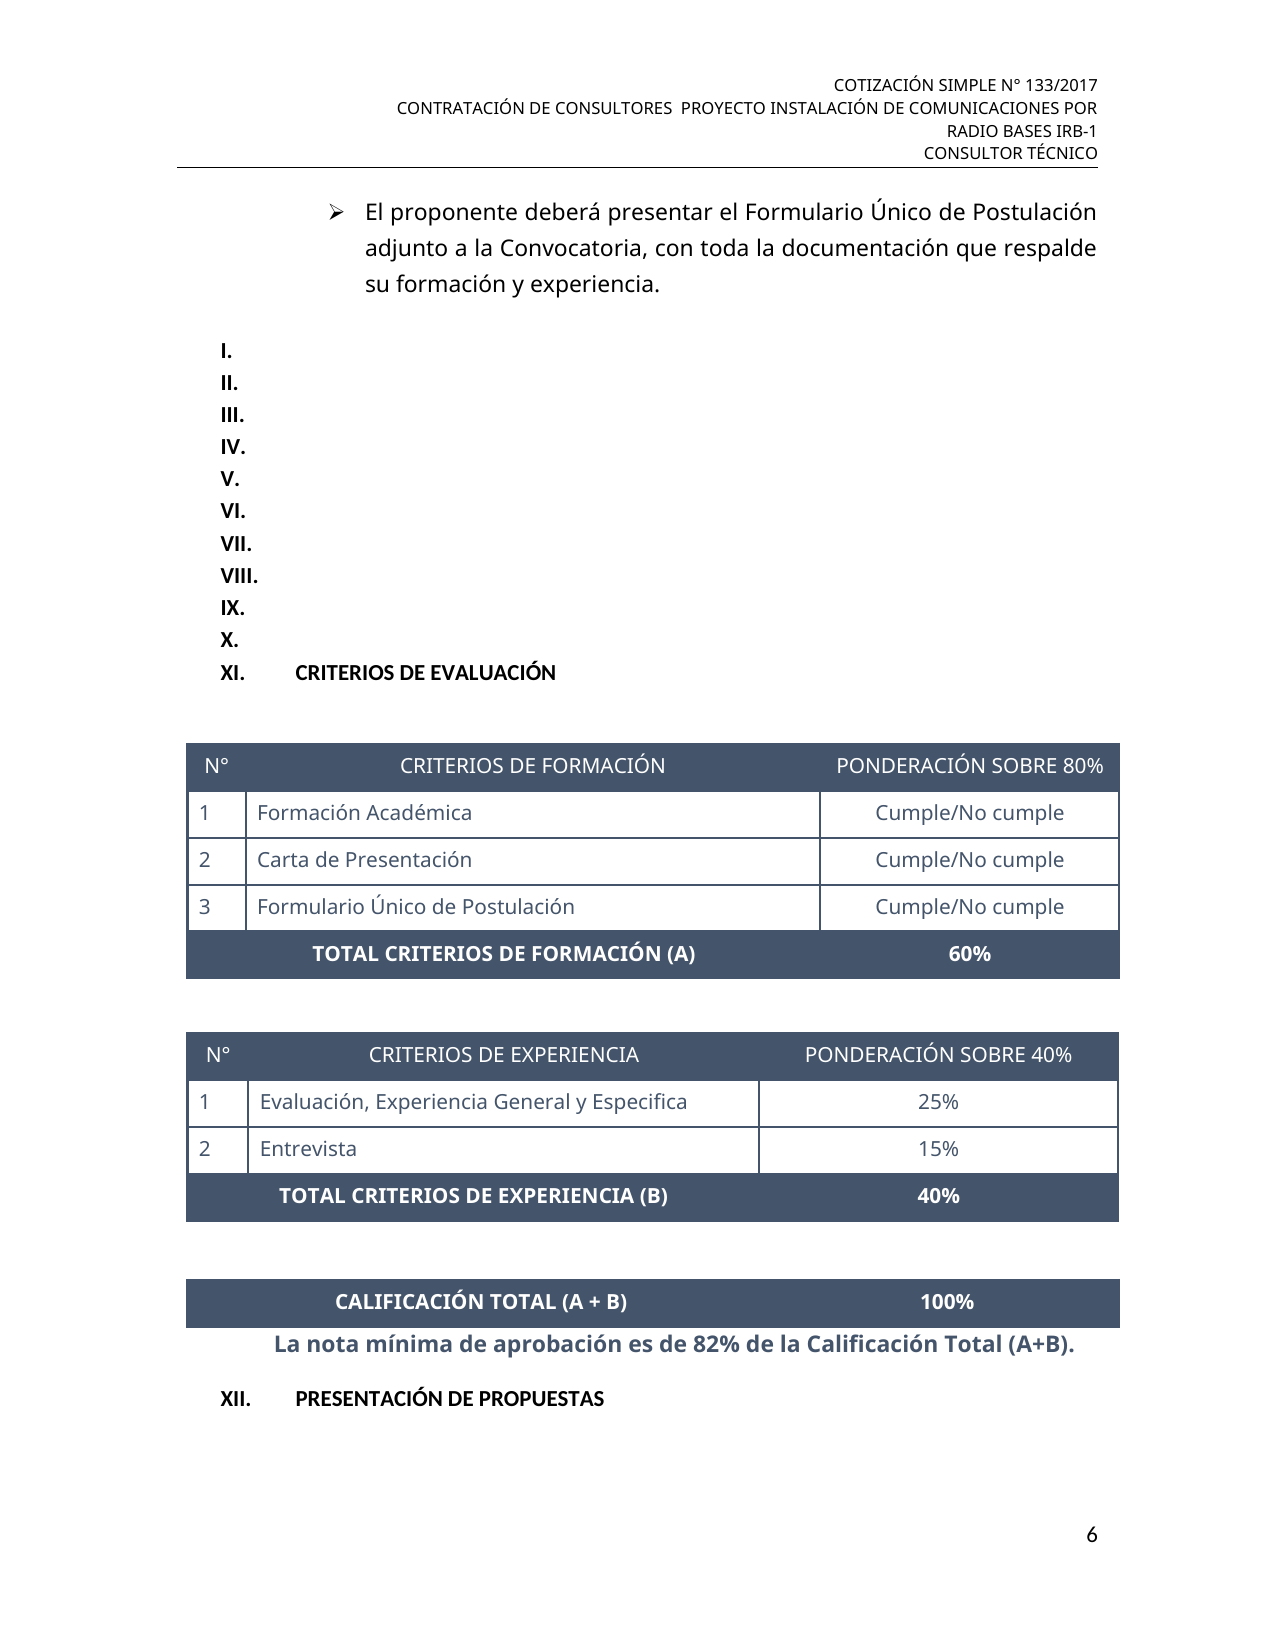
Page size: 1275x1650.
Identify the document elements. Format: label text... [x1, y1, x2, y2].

table_header CRITERIOS DE EXPERIENCIA [249, 1034, 758, 1079]
table_header CRITERIOS DE FORMACIÓN [247, 745, 819, 790]
table_cell Cumple/No cumple [821, 792, 1118, 837]
table_cell Formulario Único de Postulación [247, 886, 819, 930]
table_cell 15% [760, 1128, 1117, 1173]
table_cell Carta de Presentación [247, 839, 819, 883]
table_cell Entrevista [249, 1128, 758, 1173]
table_header N° [189, 1034, 247, 1079]
table_cell 40% [760, 1175, 1117, 1220]
table_header N° [189, 745, 245, 790]
table_cell TOTAL CRITERIOS DE EXPERIENCIA (B) [189, 1175, 758, 1220]
list El proponente deberá presentar el Formulario Único de Postulación adjunto a la Convocatoria, con toda la documentación que respalde su formación y experiencia. [327, 196, 1098, 299]
table_cell 1 [189, 792, 245, 837]
table_cell 2 [189, 839, 245, 883]
list PRESENTACIÓN DE PROPUESTAS [220, 1384, 1098, 1412]
table_header CALIFICACIÓN TOTAL (A + B) [189, 1281, 774, 1326]
table_cell Formación Académica [247, 792, 819, 837]
table_cell Cumple/No cumple [821, 839, 1118, 883]
table_cell 25% [760, 1081, 1117, 1126]
table_cell 2 [189, 1128, 247, 1173]
list CRITERIOS DE EVALUACIÓN [220, 658, 1098, 686]
table_cell 3 [189, 886, 245, 930]
table_cell TOTAL CRITERIOS DE FORMACIÓN (A) [189, 933, 819, 977]
table_cell Cumple/No cumple [821, 886, 1118, 930]
table_cell 1 [189, 1081, 247, 1126]
table_cell 60% [821, 933, 1118, 977]
text La nota mínima de aprobación es de 82% de la Calificación Total (A+B). [177, 1328, 1098, 1359]
table_header PONDERACIÓN SOBRE 40% [760, 1034, 1117, 1079]
table_header PONDERACIÓN SOBRE 80% [821, 745, 1118, 790]
table_header 100% [776, 1281, 1118, 1326]
table_cell Evaluación, Experiencia General y Especifica [249, 1081, 758, 1126]
